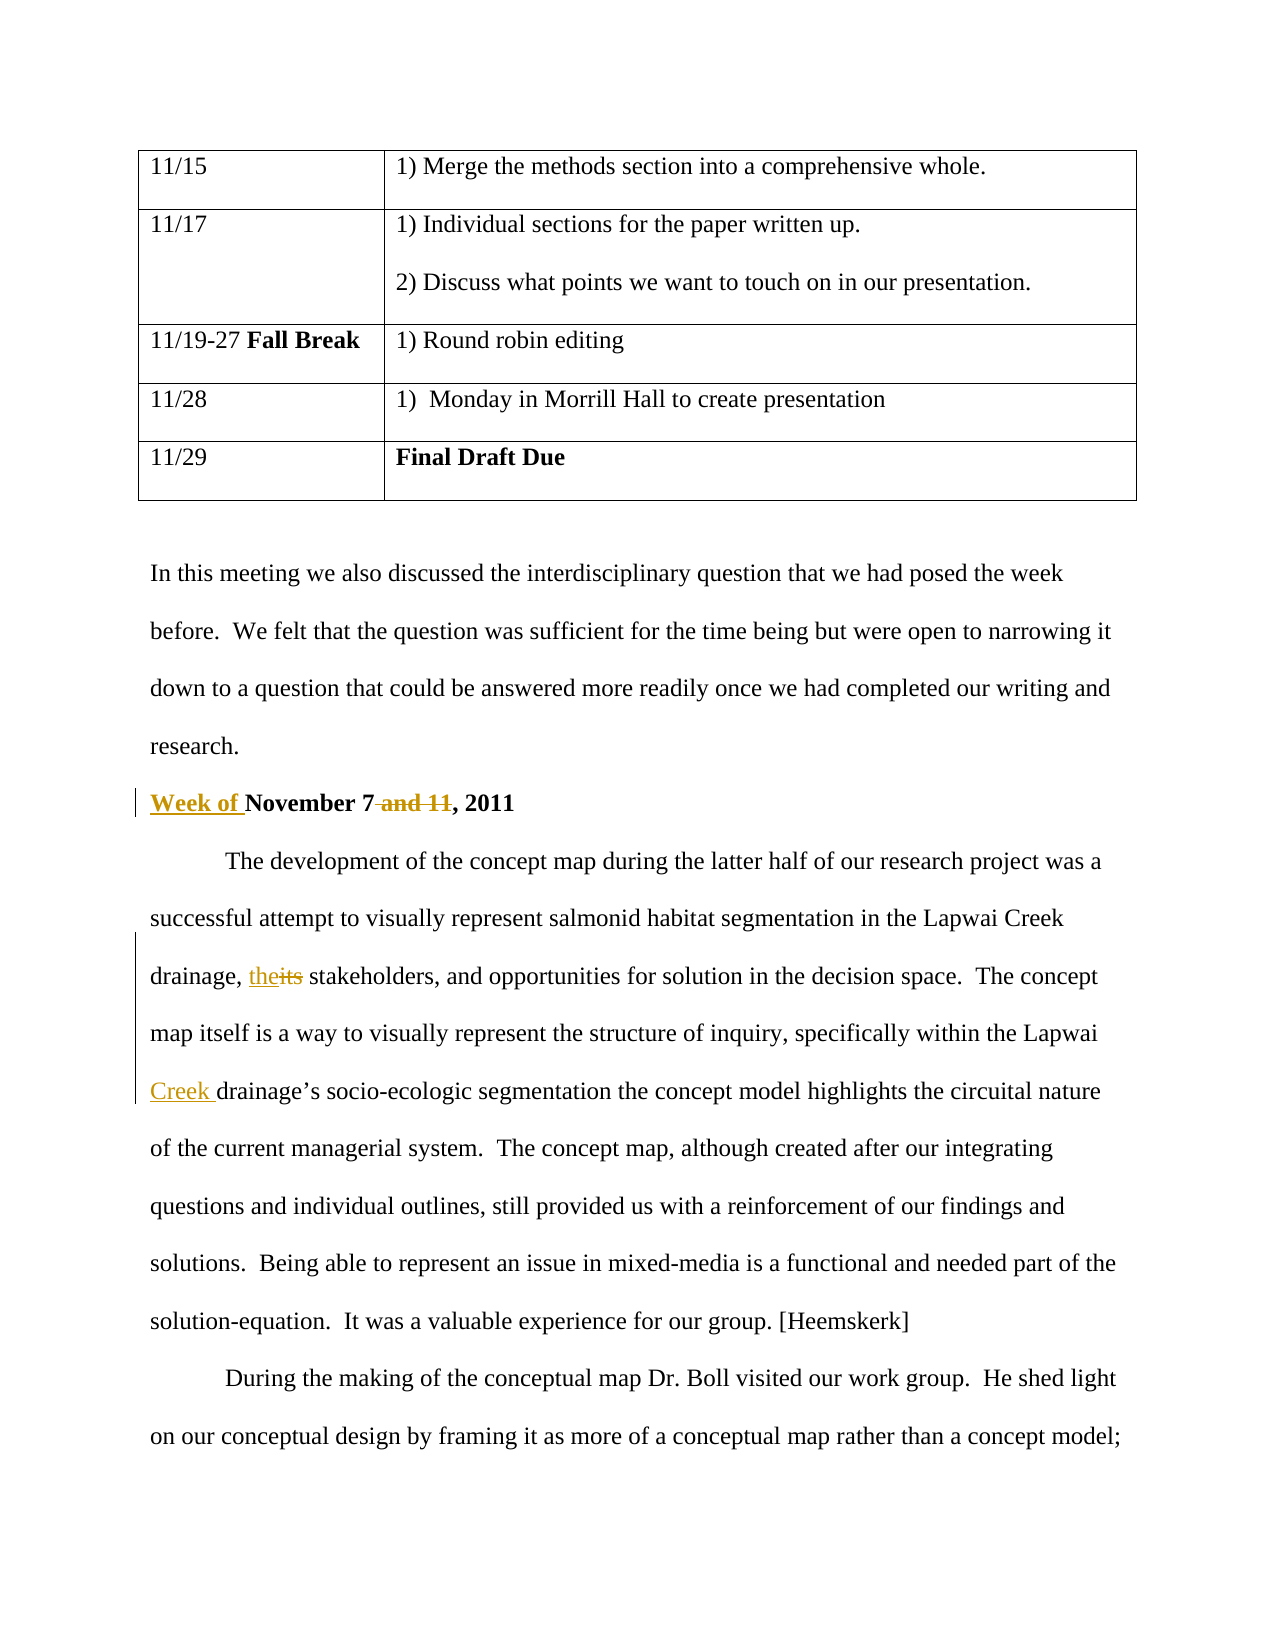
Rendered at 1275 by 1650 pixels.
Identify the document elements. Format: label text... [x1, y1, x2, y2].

table_cell 11/19-27 Fall Break [139, 325, 384, 383]
table_cell 1) Merge the methods section into a comprehensive whole. [385, 151, 1136, 208]
text November 7, 2011 [150, 788, 1125, 817]
table_cell 11/29 [139, 442, 384, 500]
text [150, 1363, 1125, 1449]
table_cell Final Draft Due [385, 442, 1136, 500]
table_cell 11/28 [139, 384, 384, 441]
table_cell 11/15 [139, 151, 384, 208]
table_cell 1) Monday in Morrill Hall to create presentation [385, 384, 1136, 441]
table_cell 1) Round robin editing [385, 325, 1136, 383]
text The development of the concept map during the latter half of our research project was a successful attempt to visually represent salmonid habitat segmentation in the Lapwai Creek drainage, stakeholders, and opportunities for solution in the decision space. The concept map itself is a way to visually represent the structure of inquiry, specifically within the Lapwai drainage’s socio-ecologic segmentation the concept model highlights the circuital nature of the current managerial system. The concept map, although created after our integrating questions and individual outlines, still provided us with a reinforcement of our findings and solutions. Being able to represent an issue in mixed-media is a functional and needed part of the solution-equation. It was a valuable experience for our group. [Heemskerk] [150, 846, 1125, 1334]
text In this meeting we also discussed the interdisciplinary question that we had posed the week before. We felt that the question was sufficient for the time being but were open to narrowing it down to a question that could be answered more readily once we had completed our writing and research. [150, 558, 1125, 759]
table_cell 1) Individual sections for the paper written up. 2) Discuss what points we want to touch on in our presentation. [385, 210, 1136, 324]
table_cell 11/17 [139, 210, 384, 324]
